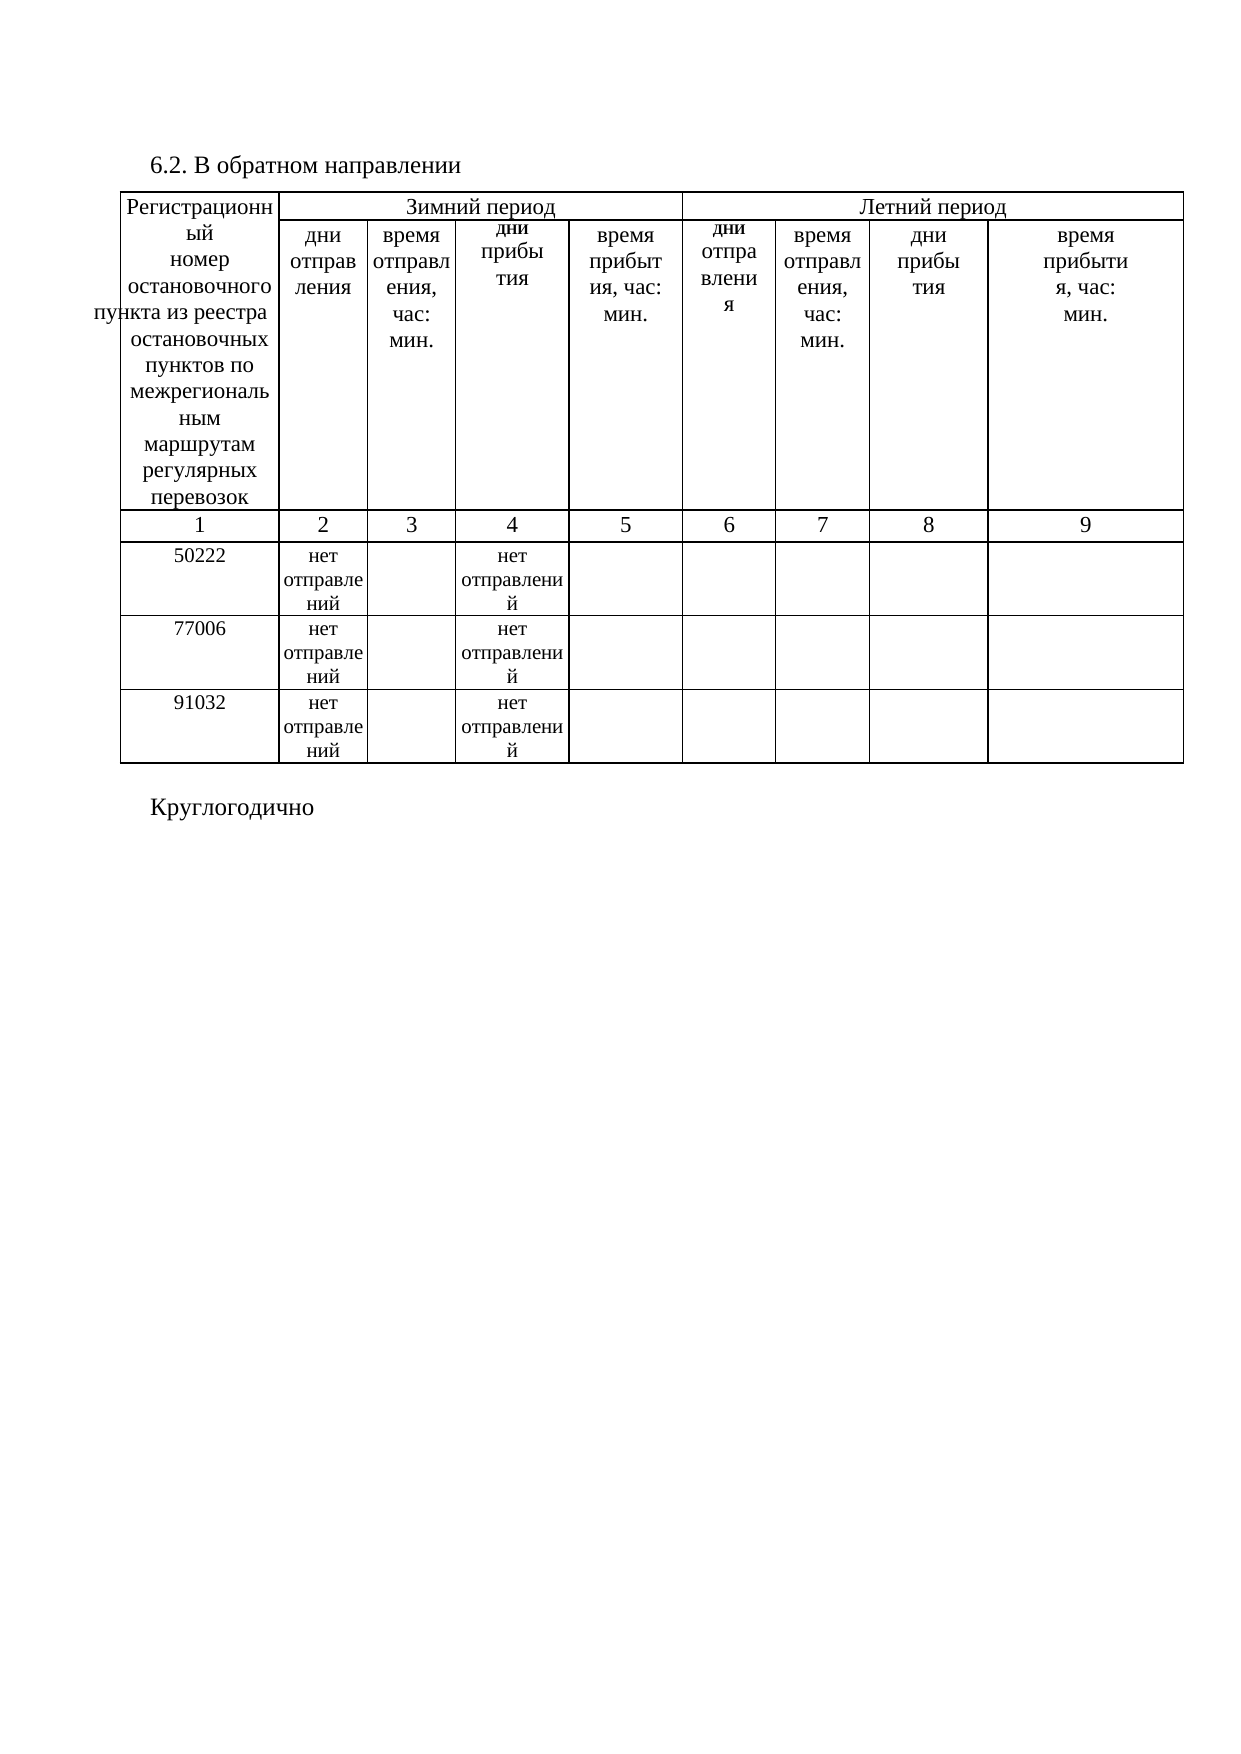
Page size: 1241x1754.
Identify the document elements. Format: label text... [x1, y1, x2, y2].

table_cell [989, 543, 1183, 615]
table_header Регистрационный номер остановочного пункта из реестра остановочных пунктов по межрегиональным маршрутам регулярных перевозок [121, 193, 278, 509]
table_cell нет отправлений [280, 616, 367, 688]
table_cell [776, 690, 869, 762]
text Круглогодично [150, 792, 1090, 821]
table_cell дни отправ ления [280, 221, 367, 509]
table_cell нет отправлений [456, 543, 568, 615]
table_cell [683, 616, 775, 688]
table_cell [776, 543, 869, 615]
table_cell 2 [280, 511, 367, 541]
table_cell 9 [989, 511, 1183, 541]
table_cell [870, 616, 987, 688]
table_header Летний период [683, 193, 1183, 219]
table_cell [989, 616, 1183, 688]
table_cell 77006 [121, 616, 278, 688]
table_cell время прибыт ия, час: мин. [570, 221, 682, 509]
table_cell [683, 543, 775, 615]
table_cell нет отправлений [280, 690, 367, 762]
table_cell [570, 616, 682, 688]
table_cell 1 [121, 511, 278, 541]
table_cell [989, 690, 1183, 762]
table_cell 3 [368, 511, 455, 541]
table_cell [683, 690, 775, 762]
table_cell [368, 690, 455, 762]
table_cell [870, 543, 987, 615]
table_cell [368, 616, 455, 688]
table_cell нет отправлений [456, 690, 568, 762]
table_cell 91032 [121, 690, 278, 762]
table_cell 4 [456, 511, 568, 541]
text 6.2. В обратном направлении [150, 150, 1090, 179]
table_cell 6 [683, 511, 775, 541]
table_cell время отправл ения, час: мин. [368, 221, 455, 509]
table_cell [368, 543, 455, 615]
table_cell время прибыти я, час: мин. [989, 221, 1183, 509]
table_cell [570, 543, 682, 615]
table_header Зимний период [280, 193, 682, 219]
table_cell [570, 690, 682, 762]
table_cell 50222 [121, 543, 278, 615]
table_cell [776, 616, 869, 688]
table_cell время отправл ения, час: мин. [776, 221, 869, 509]
table_cell 8 [870, 511, 987, 541]
table_cell ДНИ прибы тия [456, 221, 568, 509]
table_cell ДНИ отпра влени я [683, 221, 775, 509]
table_cell дни прибы тия [870, 221, 987, 509]
table_cell 7 [776, 511, 869, 541]
table_cell нет отправлений [280, 543, 367, 615]
table_cell нет отправлений [456, 616, 568, 688]
table_cell 5 [570, 511, 682, 541]
table_cell [870, 690, 987, 762]
